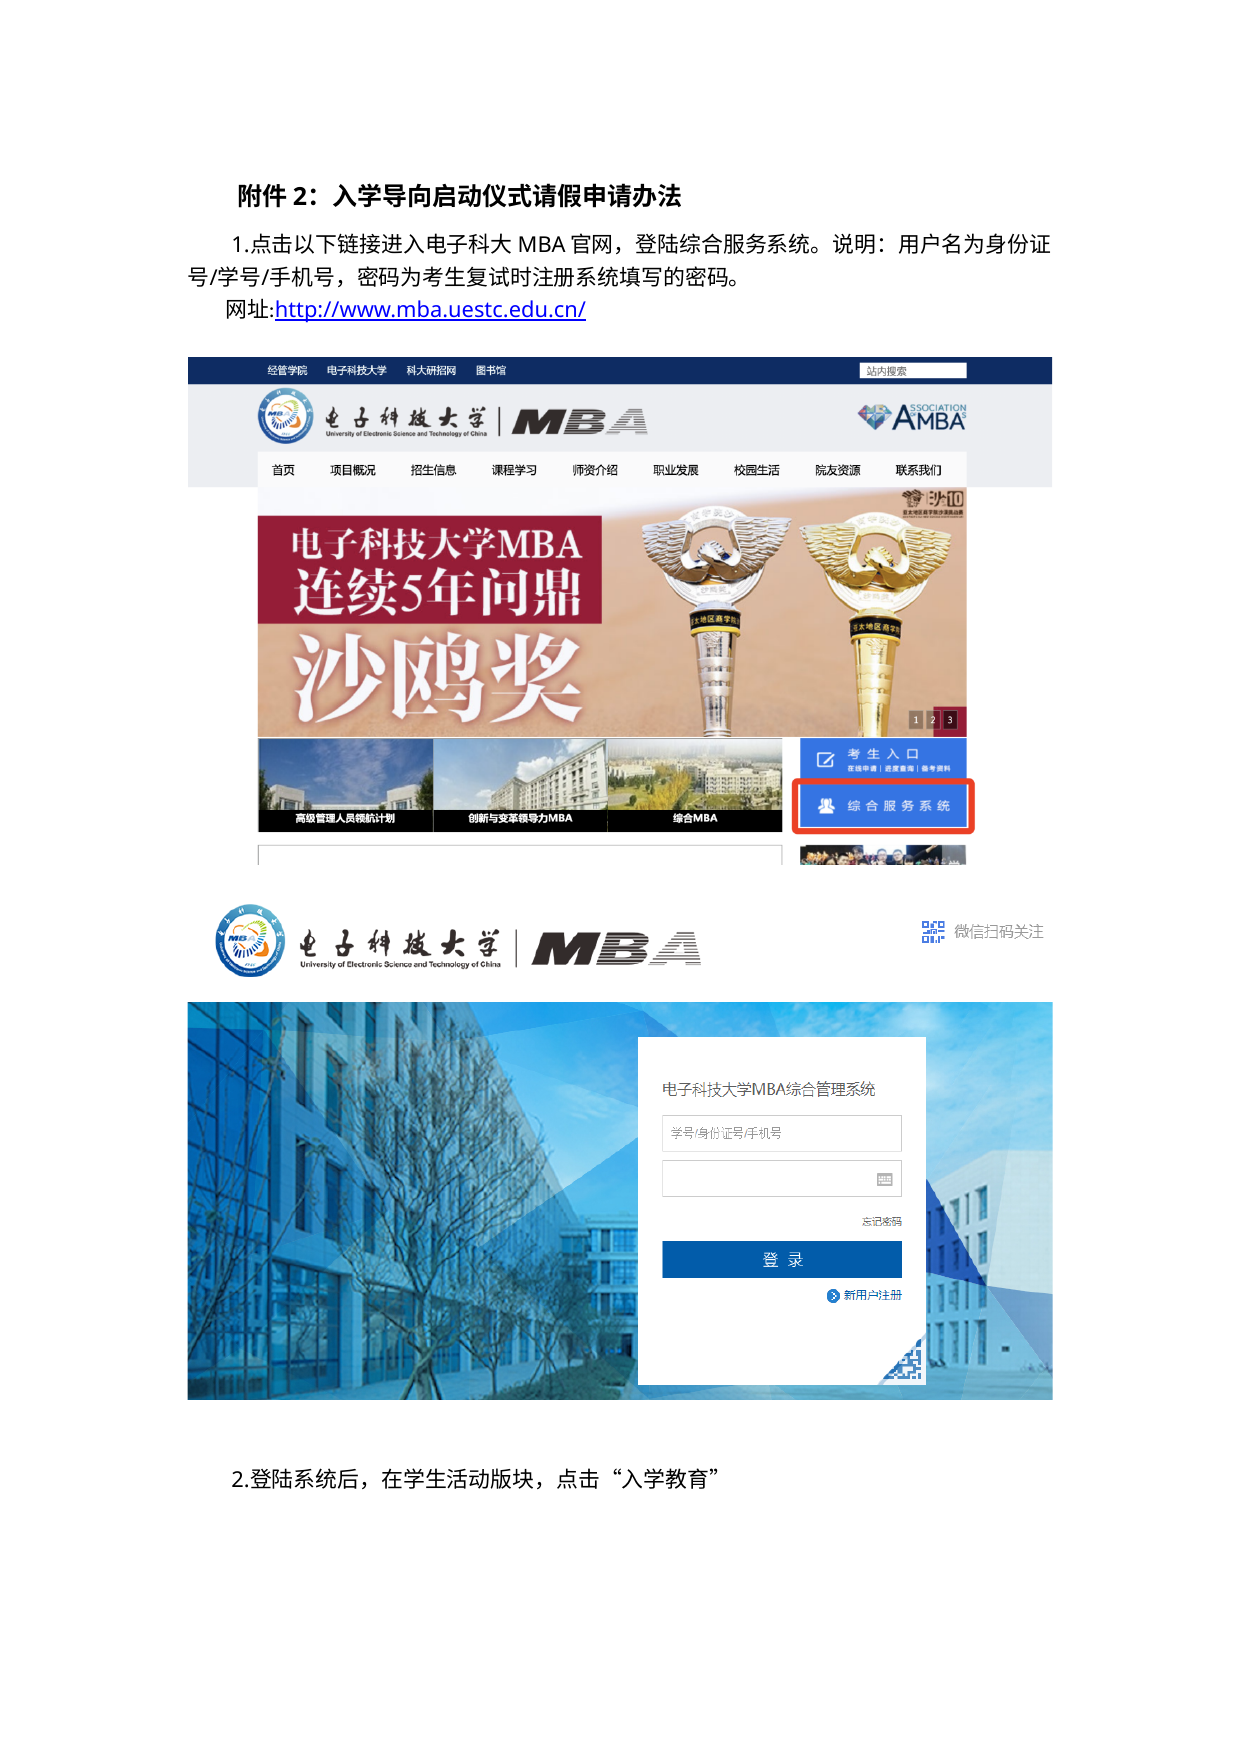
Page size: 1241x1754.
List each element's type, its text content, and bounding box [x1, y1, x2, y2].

text 1.点击以下链接进入电子科大MBA官网，登陆综合服务系统。说明：用户名为身份证号/学号/手机号，密码为考生复试时注册系统填写的密码。 [187, 227, 1053, 292]
picture [187, 877, 1053, 1400]
text 附件2：入学导向启动仪式请假申请办法 [187, 162, 1053, 227]
list 网址:http://www.mba.uestc.edu.cn/ [225, 292, 1053, 324]
text 2.登陆系统后，在学生活动版块，点击“入学教育” [187, 1462, 1053, 1494]
picture [188, 357, 1053, 865]
